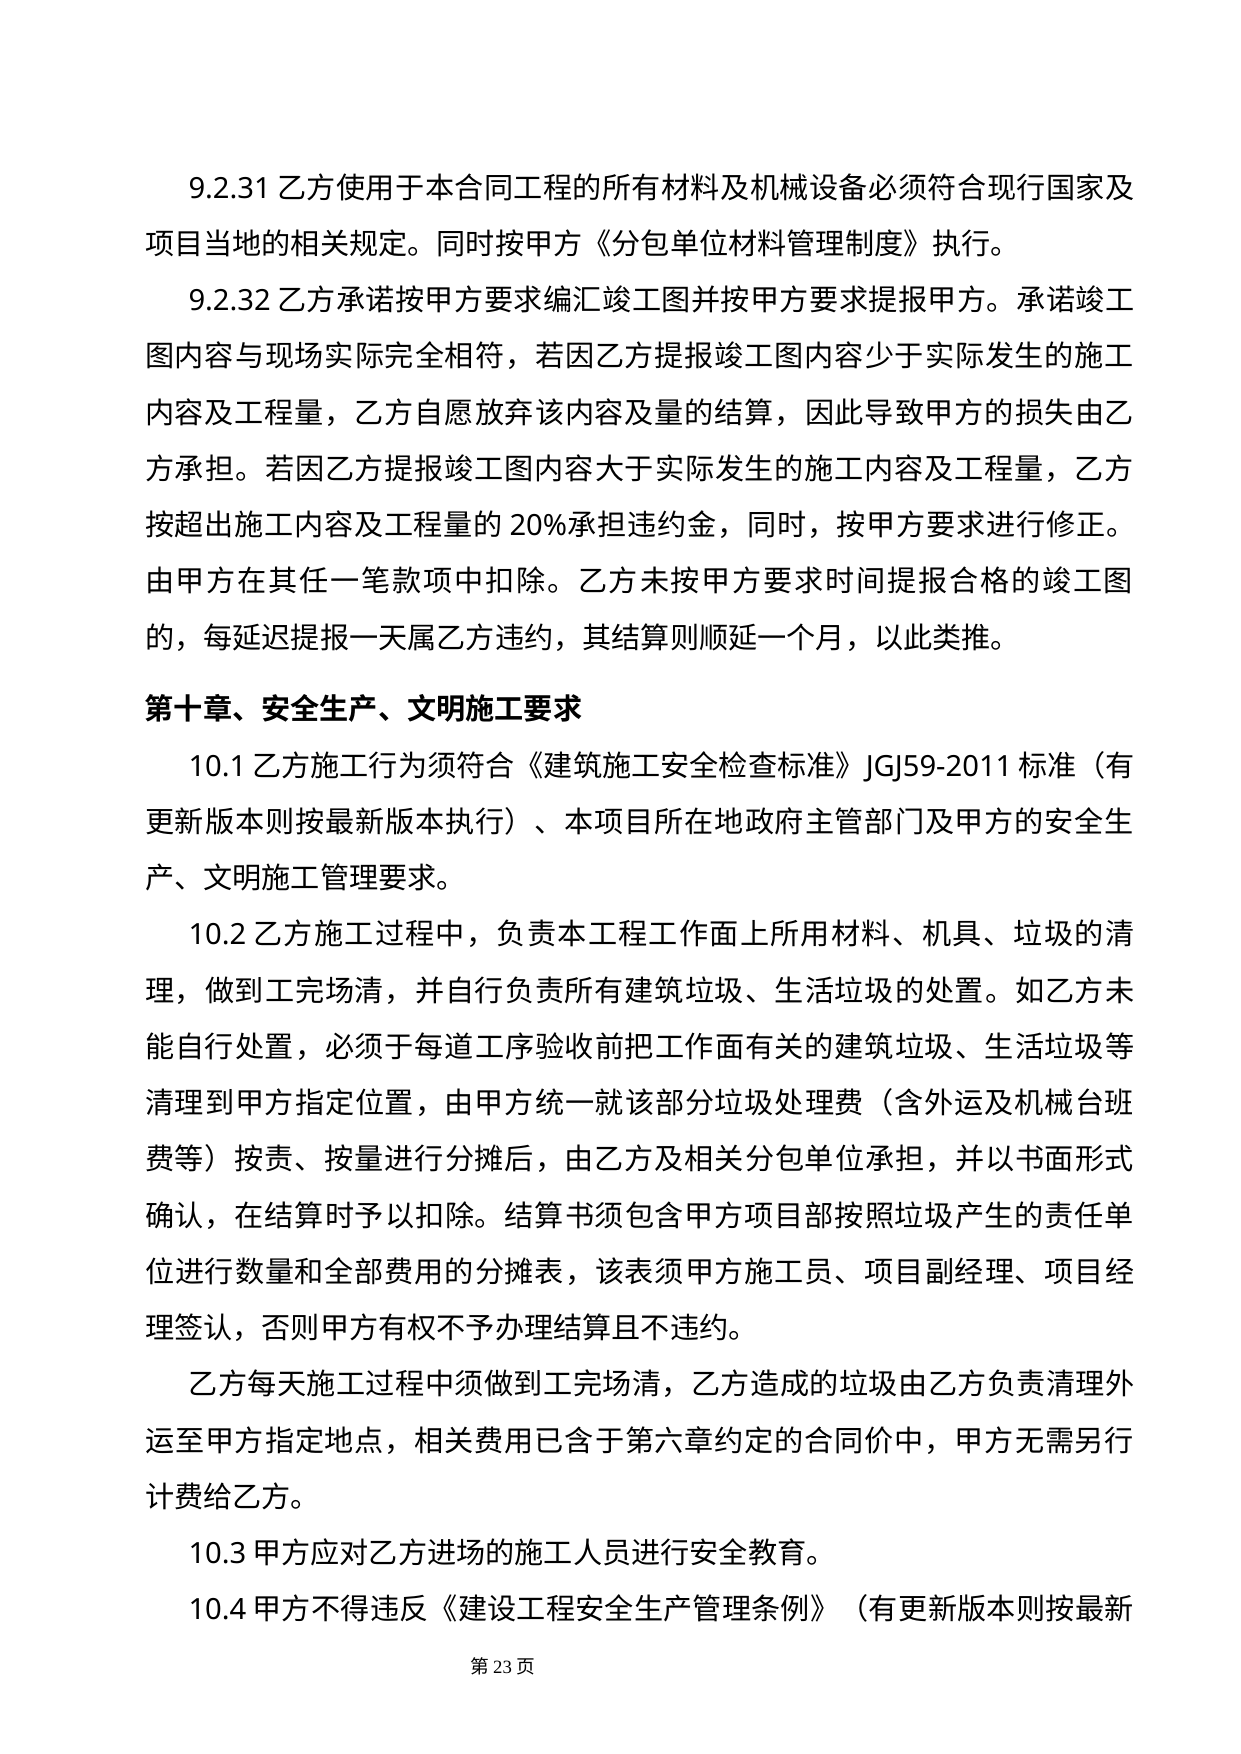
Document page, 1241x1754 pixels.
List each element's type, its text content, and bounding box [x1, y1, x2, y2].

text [145, 1575, 1135, 1631]
text 9.2.32乙方承诺按甲方要求编汇竣工图并按甲方要求提报甲方。承诺竣工图内容与现场实际完全相符，若因乙方提报竣工图内容少于实际发生的施工内容及工程量，乙方自愿放弃该内容及量的结算，因此导致甲方的损失由乙方承担。若因乙方提报竣工图内容大于实际发生的施工内容及工程量，乙方按超出施工内容及工程量的20%承担违约金，同时，按甲方要求进行修正。由甲方在其任一笔款项中扣除。乙方未按甲方要求时间提报合格的竣工图的，每延迟提报一天属乙方违约，其结算则顺延一个月，以此类推。 [145, 266, 1135, 659]
text 10.2乙方施工过程中，负责本工程工作面上所用材料、机具、垃圾的清理，做到工完场清，并自行负责所有建筑垃圾、生活垃圾的处置。如乙方未能自行处置，必须于每道工序验收前把工作面有关的建筑垃圾、生活垃圾等清理到甲方指定位置，由甲方统一就该部分垃圾处理费（含外运及机械台班费等）按责、按量进行分摊后，由乙方及相关分包单位承担，并以书面形式确认，在结算时予以扣除。结算书须包含甲方项目部按照垃圾产生的责任单位进行数量和全部费用的分摊表，该表须甲方施工员、项目副经理、项目经理签认，否则甲方有权不予办理结算且不违约。 [145, 900, 1135, 1350]
text 乙方每天施工过程中须做到工完场清，乙方造成的垃圾由乙方负责清理外运至甲方指定地点，相关费用已含于第六章约定的合同价中，甲方无需另行计费给乙方。 [145, 1350, 1135, 1518]
text 10.1乙方施工行为须符合《建筑施工安全检查标准》JGJ59-2011标准（有更新版本则按最新版本执行）、本项目所在地政府主管部门及甲方的安全生产、文明施工管理要求。 [145, 731, 1135, 900]
list 第十章、安全生产、文明施工要求 [144, 675, 1135, 731]
text 10.3甲方应对乙方进场的施工人员进行安全教育。 [145, 1518, 1135, 1575]
text 9.2.31乙方使用于本合同工程的所有材料及机械设备必须符合现行国家及项目当地的相关规定。同时按甲方《分包单位材料管理制度》执行。 [145, 153, 1135, 266]
